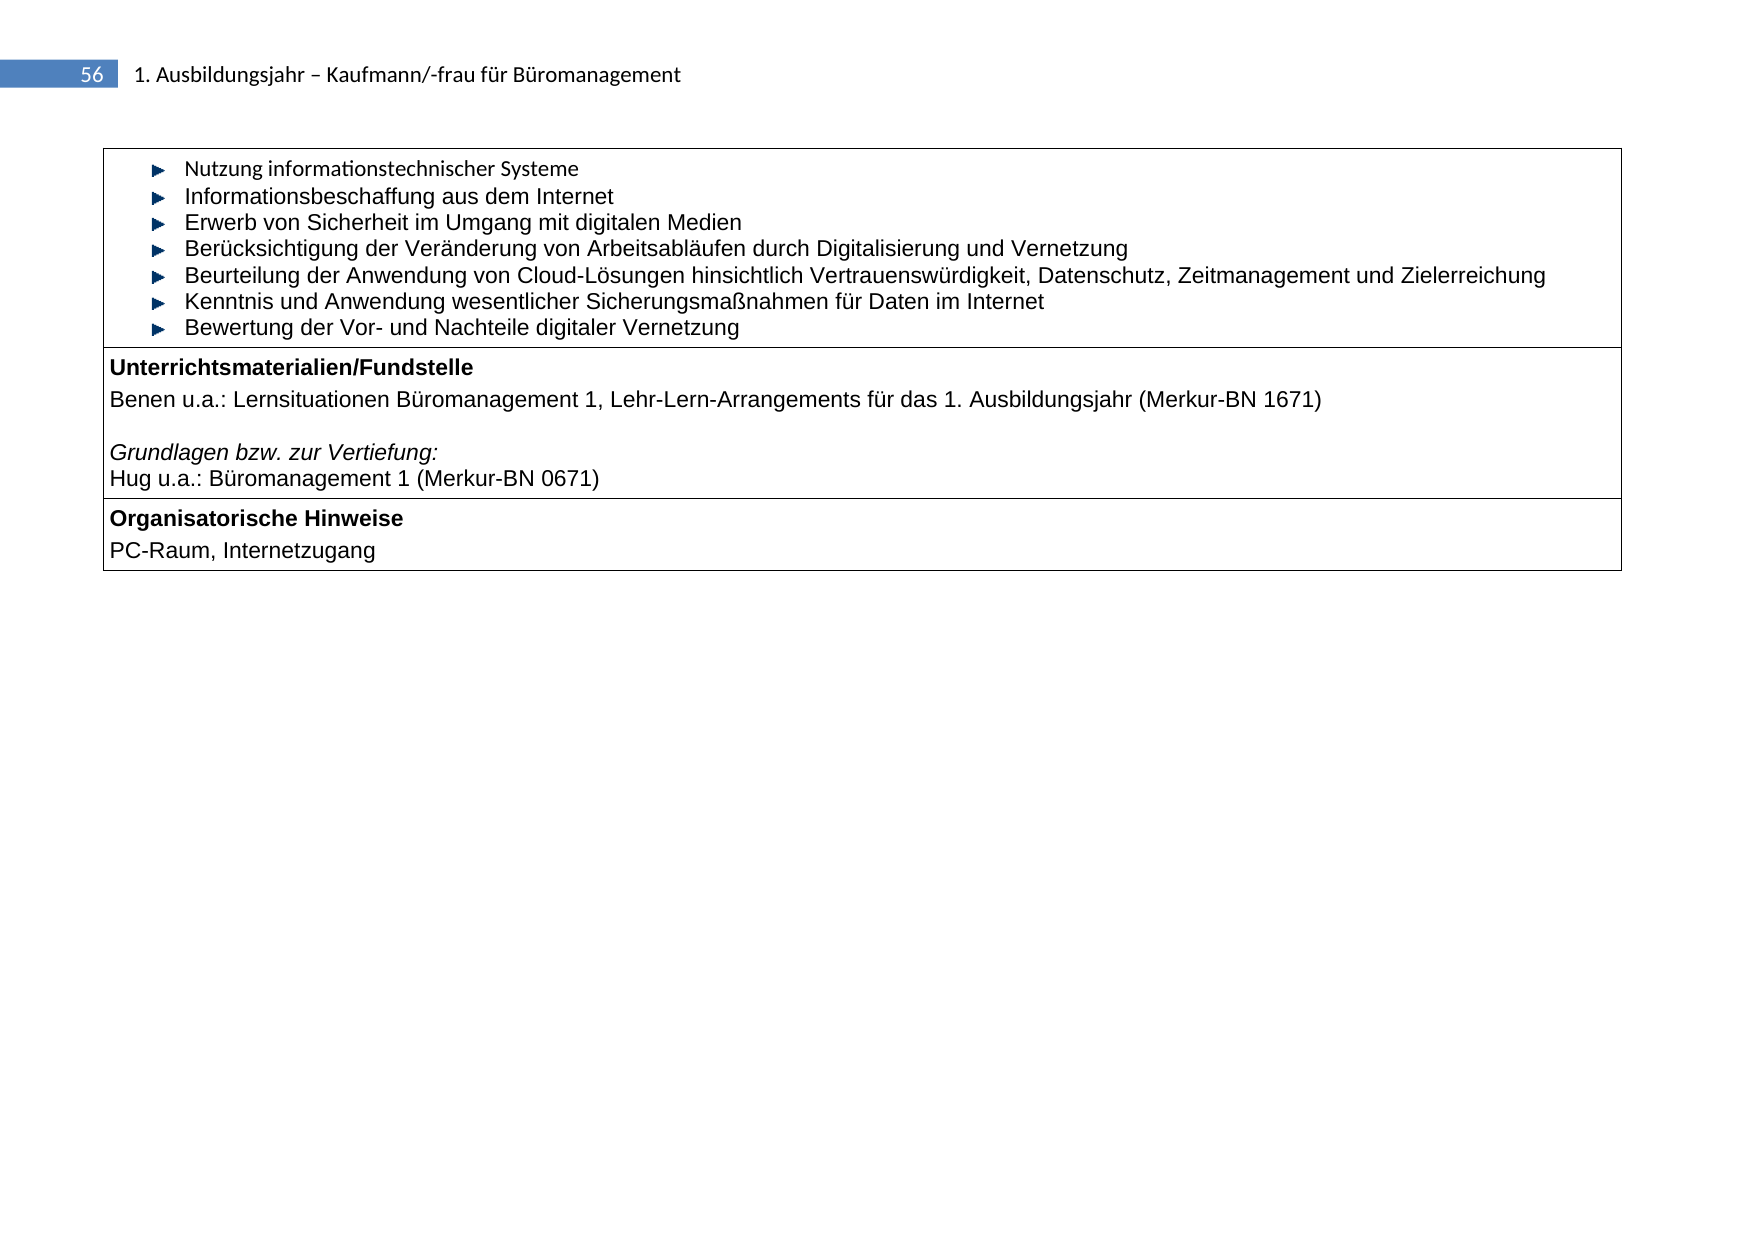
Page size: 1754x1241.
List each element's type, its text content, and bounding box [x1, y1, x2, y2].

table_cell Unterrichtsmaterialien/Fundstelle Benen u.a.: Lernsituationen Büromanagement 1, Lehr-Lern-Arrangements für das 1. Ausbildungsjahr (Merkur-BN 1671) Grundlagen bzw. zur Vertiefung: Hug u.a.: Büromanagement 1 (Merkur-BN 0671) [104, 348, 1621, 498]
picture [147, 240, 165, 257]
table_cell Organisatorische Hinweise PC-Raum, Internetzugang [104, 499, 1621, 569]
picture [147, 213, 165, 231]
picture [147, 187, 165, 205]
picture [147, 266, 165, 284]
picture [147, 293, 165, 310]
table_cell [104, 149, 1621, 347]
picture [147, 319, 165, 336]
picture [147, 160, 165, 177]
